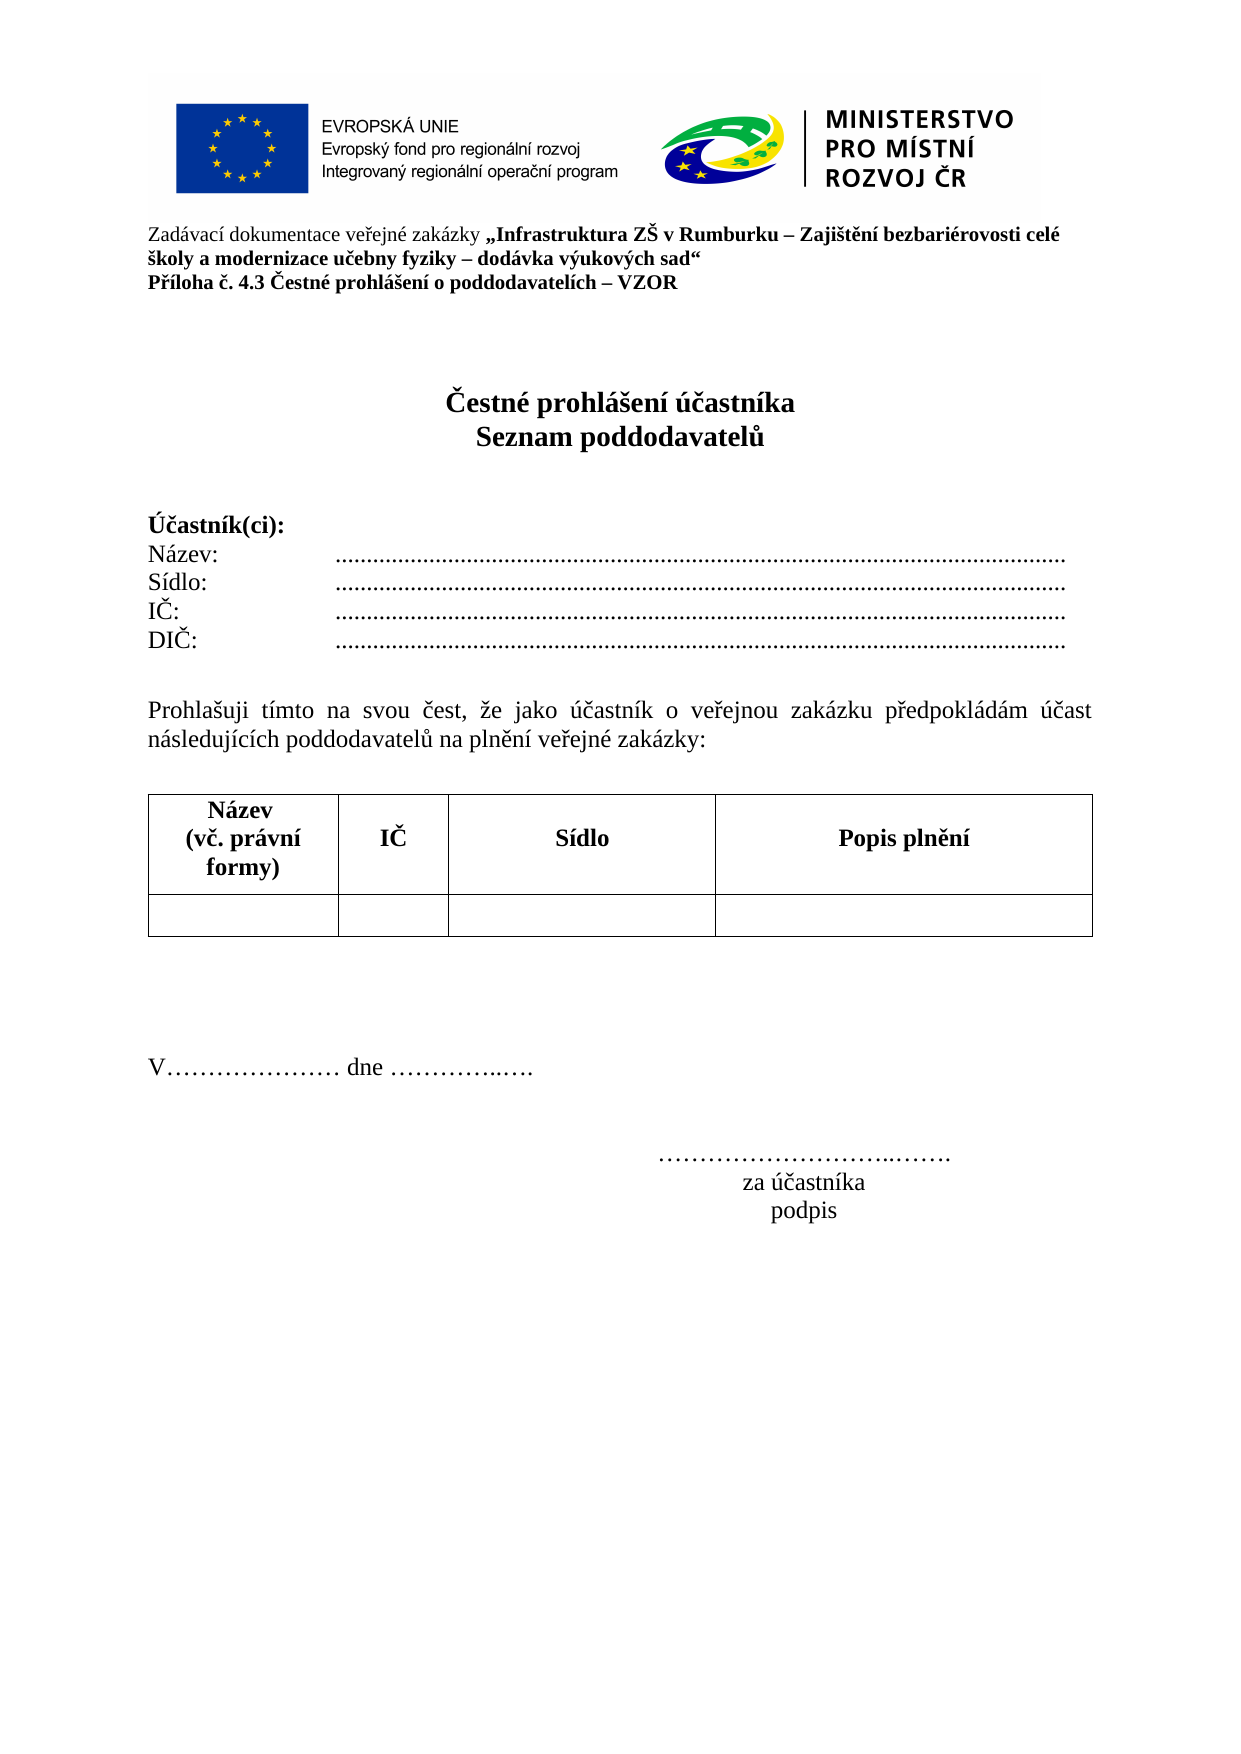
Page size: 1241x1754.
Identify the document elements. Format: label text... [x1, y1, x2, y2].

table_header IČ [339, 795, 448, 893]
picture [147, 73, 1042, 223]
table_cell [339, 895, 448, 936]
list Prohlašuji tímto na svou čest, že jako účastník o veřejnou zakázku předpokládám účast následujících poddodavatelů na plnění veřejné zakázky: [148, 695, 1093, 752]
text IČ: [148, 596, 1093, 625]
text Sídlo: [148, 567, 1093, 596]
text Účastník(ci): [148, 510, 1093, 539]
text Čestné prohlášení účastníka [148, 385, 1093, 419]
table_cell [716, 895, 1092, 936]
table_cell [449, 895, 715, 936]
text Název: [148, 539, 1093, 567]
text podpis [148, 1196, 1093, 1224]
table_header Název (vč. právní formy) [149, 795, 338, 893]
text ………………………..……. [148, 1138, 1093, 1167]
text DIČ: [148, 625, 1093, 654]
table_header Popis plnění [716, 795, 1092, 893]
table_header Sídlo [449, 795, 715, 893]
table_cell [149, 895, 338, 936]
text V………………… dne …………..…. [148, 1052, 1093, 1081]
text Seznam poddodavatelů [148, 419, 1093, 452]
text za účastníka [148, 1167, 1093, 1196]
